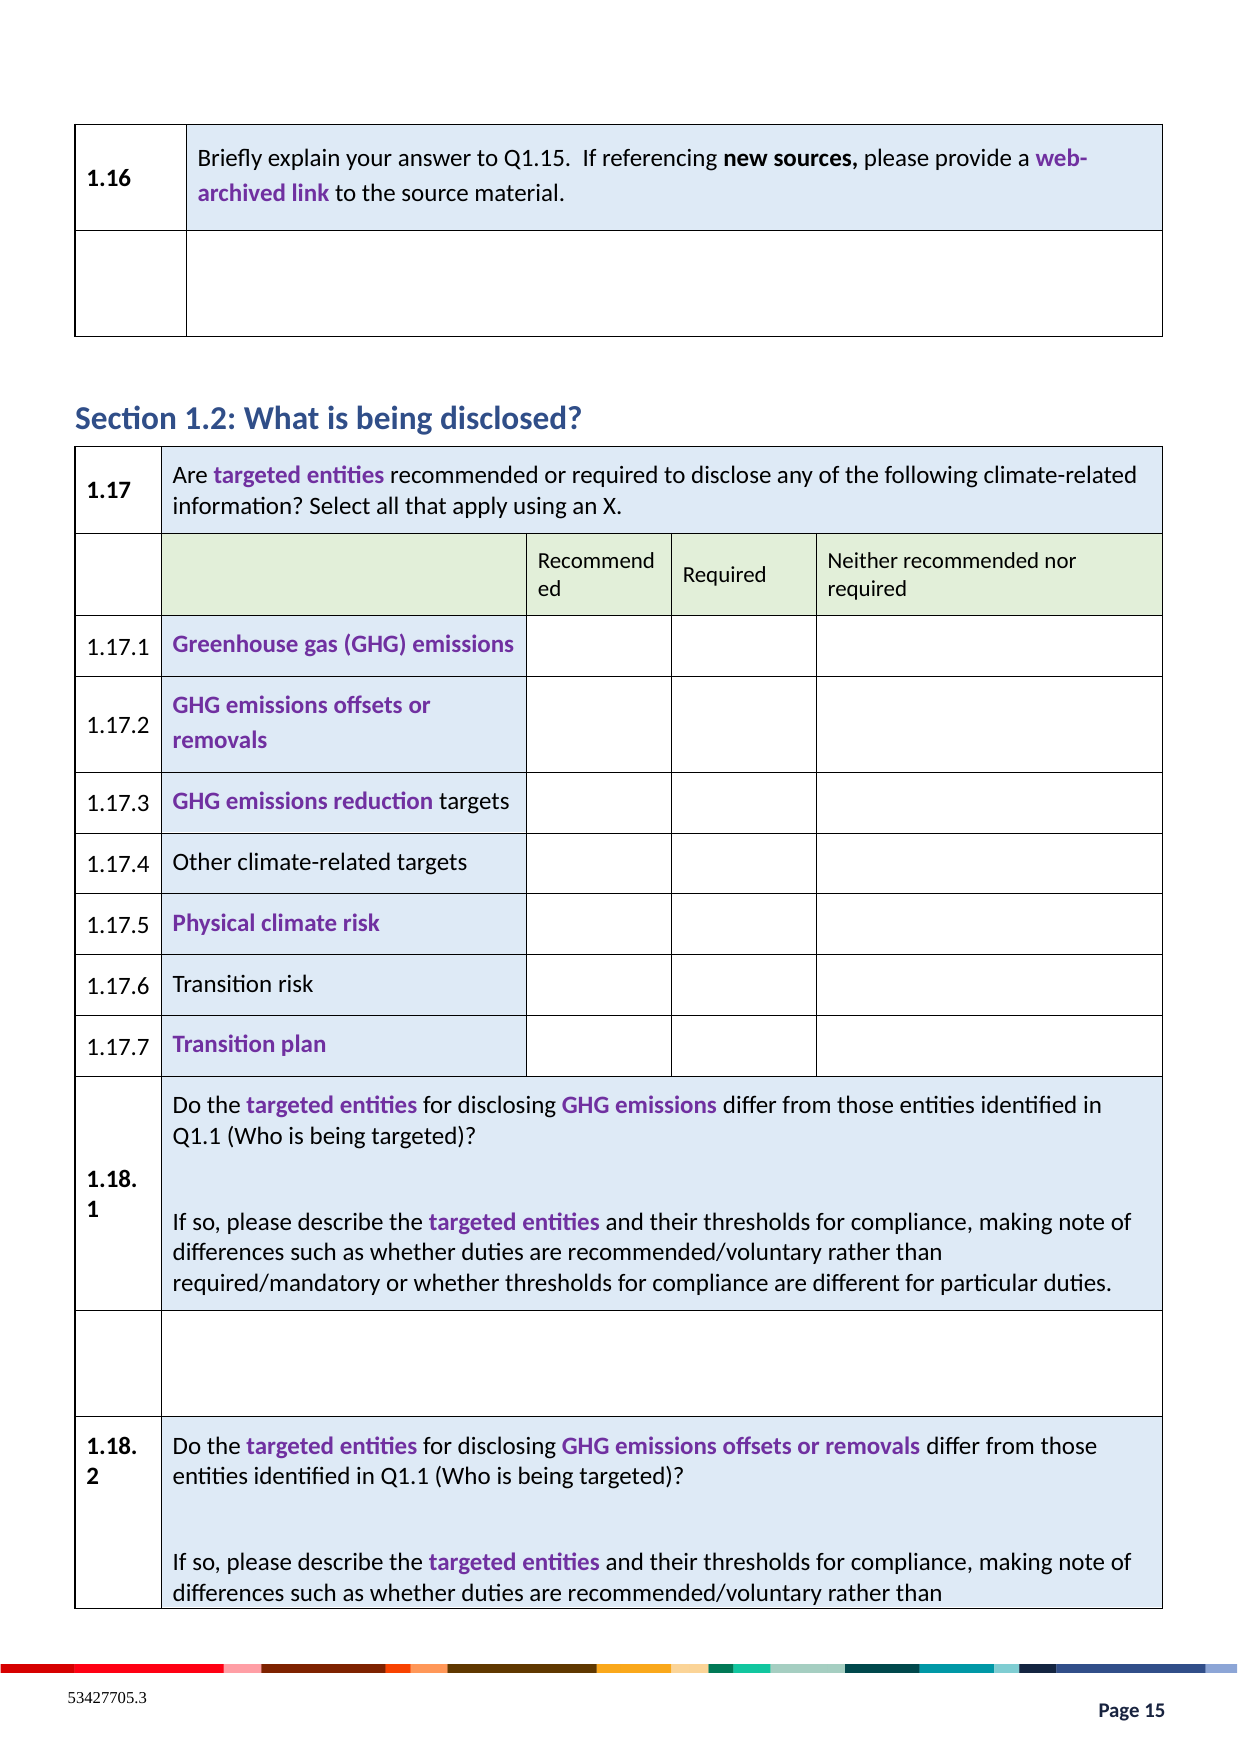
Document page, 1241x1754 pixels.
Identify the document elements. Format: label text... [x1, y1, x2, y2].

table_cell [817, 1016, 1162, 1076]
table_cell 1.17.2 [76, 677, 161, 772]
table_cell [527, 955, 671, 1015]
table_cell 1.18.2 [76, 1417, 161, 1607]
table_cell [672, 773, 816, 832]
table_cell [817, 677, 1162, 772]
table_cell [672, 834, 816, 893]
table_cell Neither recommended nor required [817, 534, 1162, 615]
table_cell [817, 773, 1162, 832]
table_cell [672, 894, 816, 954]
table_header 1.17 [76, 447, 161, 533]
table_cell [672, 1016, 816, 1076]
table_cell Briefly explain your answer to Q1.15. If referencing new sources, please provide a web-archived link to the source material. [187, 125, 1162, 230]
table_cell [527, 616, 671, 676]
table_cell GHG emissions reduction targets [162, 773, 526, 832]
table_cell 1.17.7 [76, 1016, 161, 1076]
table_cell [672, 616, 816, 676]
table_cell [527, 894, 671, 954]
table_cell Other climate-related targets [162, 834, 526, 893]
table_cell [527, 773, 671, 832]
table_cell [162, 1311, 1162, 1416]
table_cell Do the targeted entities for disclosing GHG emissions differ from those entities identified in Q1.1 (Who is being targeted)? If so, please describe the targeted entities and their thresholds for compliance, making note of differences such as whether duties are recommended/voluntary rather than required/mandatory or whether thresholds for compliance are different for particular duties. [162, 1077, 1162, 1310]
subtitle Section 1.2: What is being disclosed? [75, 397, 1165, 437]
table_cell [817, 955, 1162, 1015]
table_cell [817, 834, 1162, 893]
table_cell [76, 534, 161, 615]
table_cell Physical climate risk [162, 894, 526, 954]
table_cell 1.18.1 [76, 1077, 161, 1310]
table_cell Transition plan [162, 1016, 526, 1076]
table_cell 1.17.3 [76, 773, 161, 832]
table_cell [162, 1417, 1162, 1607]
table_cell [527, 1016, 671, 1076]
table_cell [817, 616, 1162, 676]
table_cell [76, 231, 186, 336]
table_cell GHG emissions offsets or removals [162, 677, 526, 772]
table_cell [527, 677, 671, 772]
table_cell [76, 1311, 161, 1416]
table_cell [527, 834, 671, 893]
table_cell 1.17.1 [76, 616, 161, 676]
table_cell 1.17.6 [76, 955, 161, 1015]
table_cell [672, 677, 816, 772]
picture [0, 1664, 1236, 1673]
table_cell Required [672, 534, 816, 615]
table_cell [672, 955, 816, 1015]
table_cell [162, 534, 526, 615]
table_cell Recommended [527, 534, 671, 615]
table_cell 1.16 [76, 125, 186, 230]
table_cell 1.17.5 [76, 894, 161, 954]
table_cell 1.17.4 [76, 834, 161, 893]
table_header Are targeted entities recommended or required to disclose any of the following climate-related information? Select all that apply using an X. [162, 447, 1162, 533]
table_cell [817, 894, 1162, 954]
table_cell [187, 231, 1162, 336]
table_cell Greenhouse gas (GHG) emissions [162, 616, 526, 676]
table_cell Transition risk [162, 955, 526, 1015]
